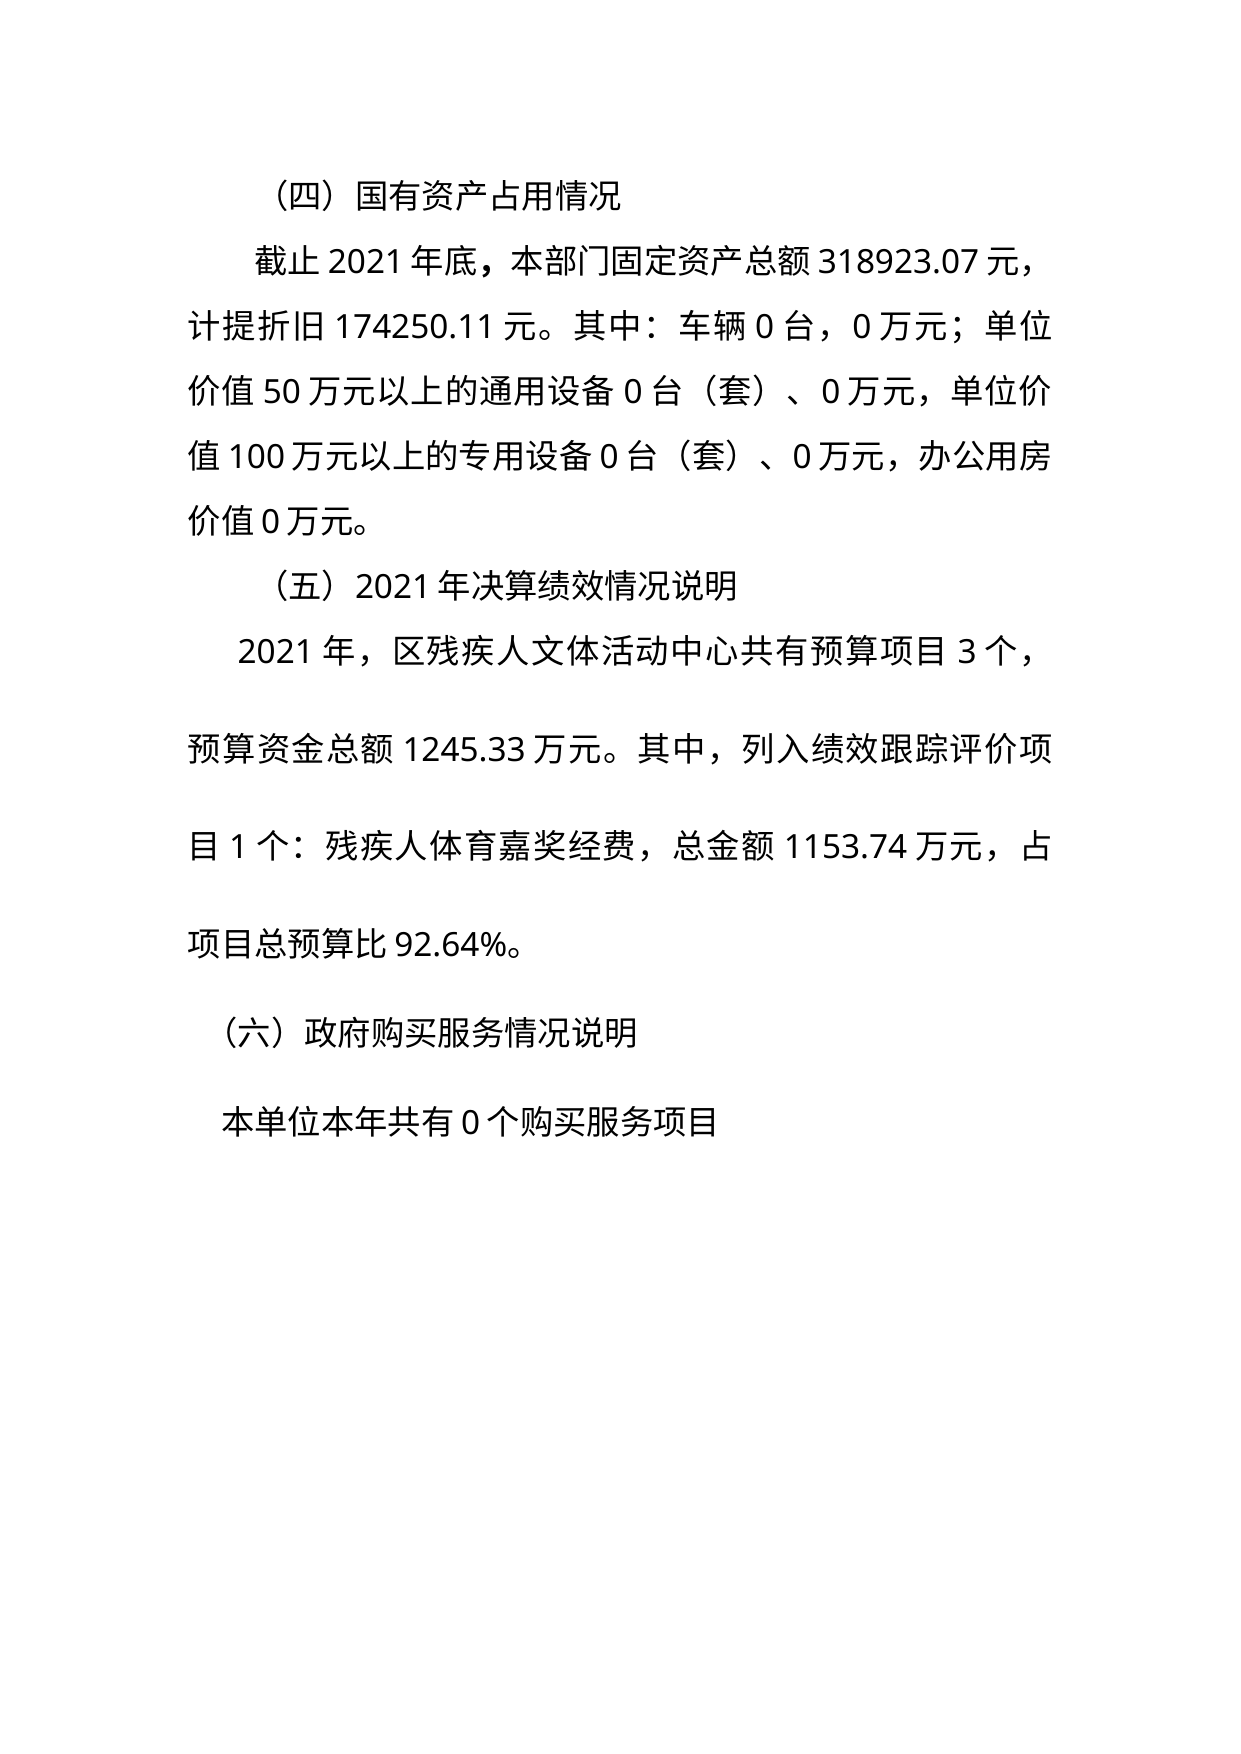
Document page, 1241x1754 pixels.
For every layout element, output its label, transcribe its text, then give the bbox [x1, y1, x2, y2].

text 2021年，区残疾人文体活动中心共有预算项目3个，预算资金总额1245.33万元。其中，列入绩效跟踪评价项目1个：残疾人体育嘉奖经费，总金额1153.74万元，占项目总预算比92.64%。 [187, 617, 1053, 974]
text 截止2021年底，本部门固定资产总额318923.07元，计提折旧174250.11元。其中：车辆0台，0万元；单位价值50万元以上的通用设备0台（套）、0万元，单位价值100万元以上的专用设备0台（套）、0万元，办公用房价值0万元。 [187, 227, 1053, 552]
text （五）2021年决算绩效情况说明 [187, 552, 1053, 617]
text 本单位本年共有0个购买服务项目 [187, 1088, 1053, 1153]
text （六）政府购买服务情况说明 [187, 999, 1053, 1064]
text （四）国有资产占用情况 [187, 162, 1053, 227]
